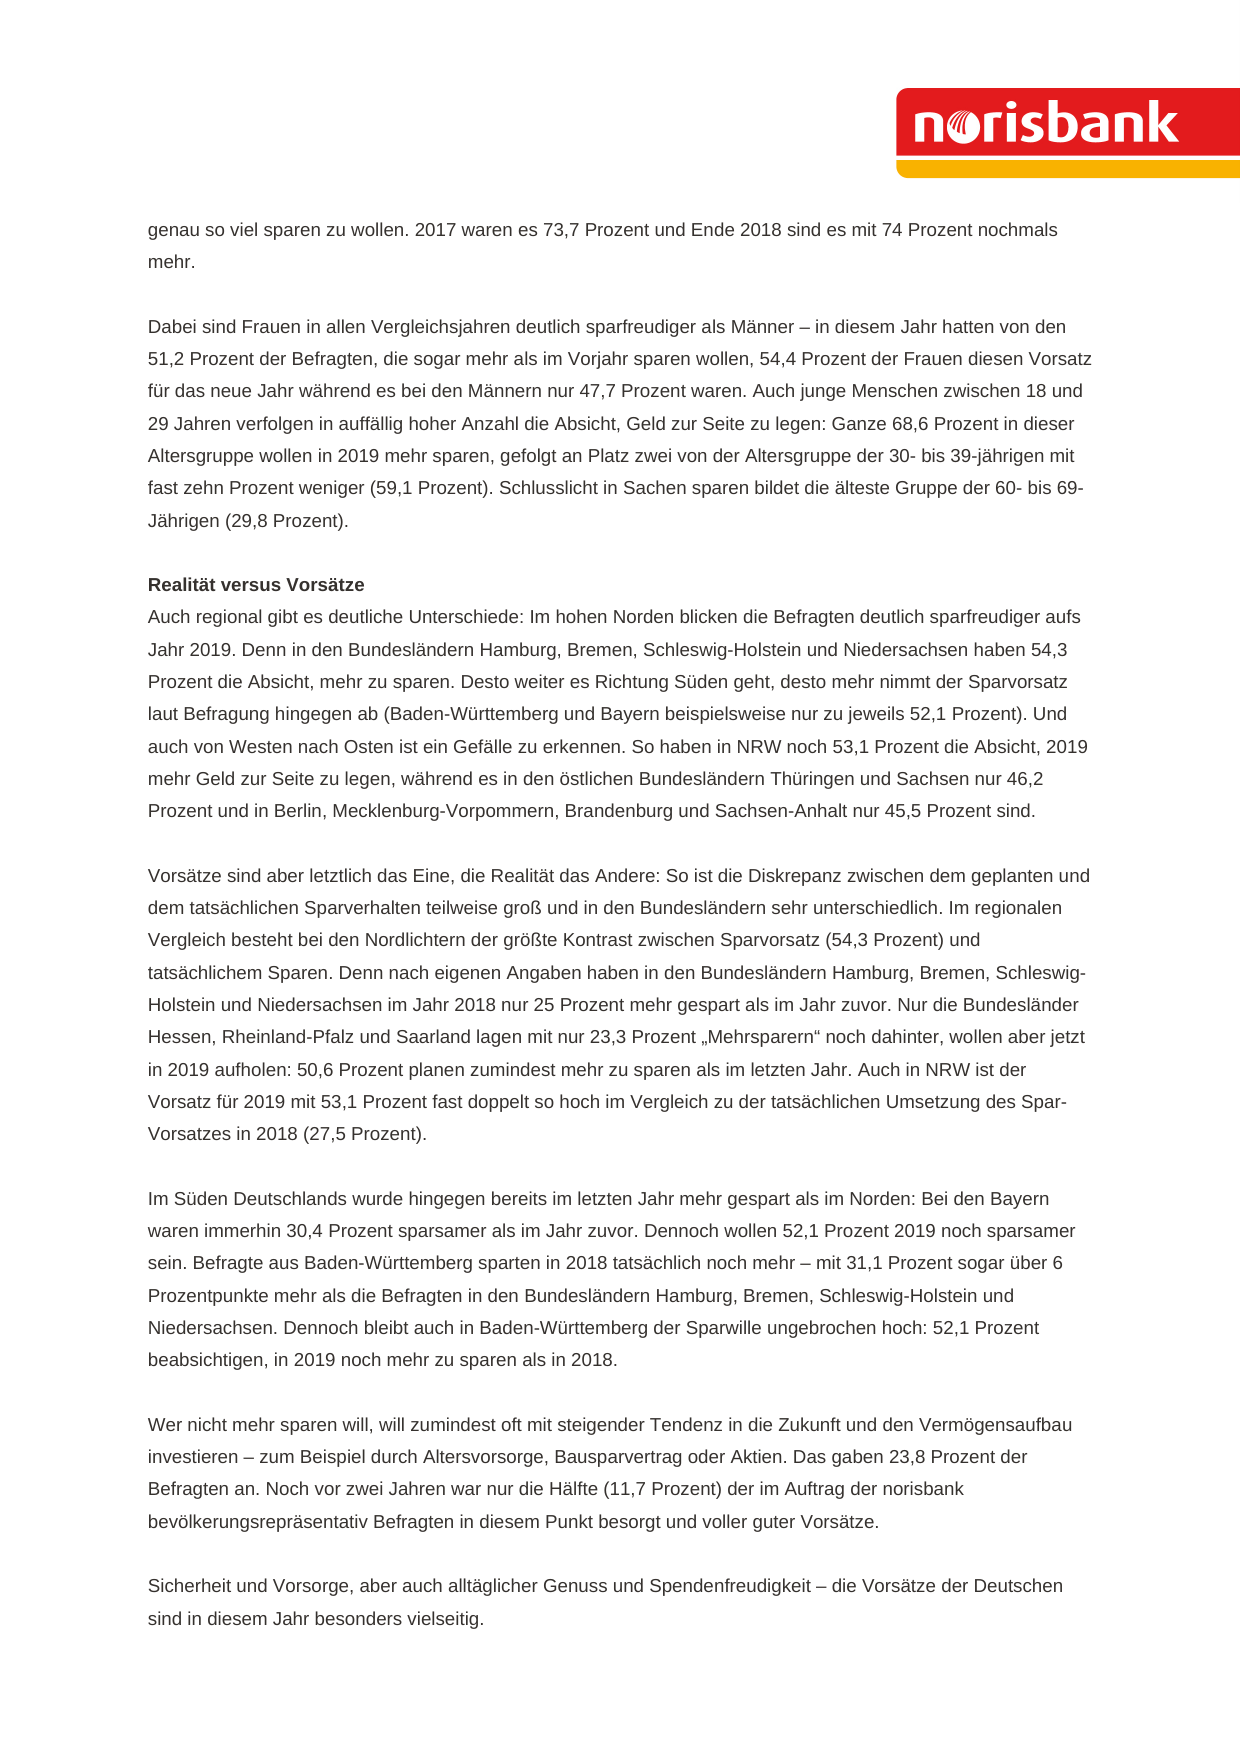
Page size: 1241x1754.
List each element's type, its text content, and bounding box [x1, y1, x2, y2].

text Im Süden Deutschlands wurde hingegen bereits im letzten Jahr mehr gespart als im Norden: Bei den Bayern waren immerhin 30,4 Prozent sparsamer als im Jahr zuvor. Dennoch wollen 52,1 Prozent 2019 noch sparsamer sein. Befragte aus Baden-Württemberg sparten in 2018 tatsächlich noch mehr – mit 31,1 Prozent sogar über 6 Prozentpunkte mehr als die Befragten in den Bundesländern Hamburg, Bremen, Schleswig-Holstein und Niedersachsen. Dennoch bleibt auch in Baden-Württemberg der Sparwille ungebrochen hoch: 52,1 Prozent beabsichtigen, in 2019 noch mehr zu sparen als in 2018. [148, 1187, 1093, 1371]
text Sicherheit und Vorsorge, aber auch alltäglicher Genuss und Spendenfreudigkeit – die Vorsätze der Deutschen sind in diesem Jahr besonders vielseitig. [148, 1575, 1093, 1629]
text Realität versus Vorsätze [148, 574, 1093, 596]
text Wer nicht mehr sparen will, will zumindest oft mit steigender Tendenz in die Zukunft und den Vermögensaufbau investieren – zum Beispiel durch Altersvorsorge, Bausparvertrag oder Aktien. Das gaben 23,8 Prozent der Befragten an. Noch vor zwei Jahren war nur die Hälfte (11,7 Prozent) der im Auftrag der norisbank bevölkerungsrepräsentativ Befragten in diesem Punkt besorgt und voller guter Vorsätze. [148, 1413, 1093, 1532]
picture [875, 0, 1240, 203]
text Auch regional gibt es deutliche Unterschiede: Im hohen Norden blicken die Befragten deutlich sparfreudiger aufs Jahr 2019. Denn in den Bundesländern Hamburg, Bremen, Schleswig-Holstein und Niedersachsen haben 54,3 Prozent die Absicht, mehr zu sparen. Desto weiter es Richtung Süden geht, desto mehr nimmt der Sparvorsatz laut Befragung hingegen ab (Baden-Württemberg und Bayern beispielsweise nur zu jeweils 52,1 Prozent). Und auch von Westen nach Osten ist ein Gefälle zu erkennen. So haben in NRW noch 53,1 Prozent die Absicht, 2019 mehr Geld zur Seite zu legen, während es in den östlichen Bundesländern Thüringen und Sachsen nur 46,2 Prozent und in Berlin, Mecklenburg-Vorpommern, Brandenburg und Sachsen-Anhalt nur 45,5 Prozent sind. [148, 606, 1093, 822]
text Vorsätze sind aber letztlich das Eine, die Realität das Andere: So ist die Diskrepanz zwischen dem geplanten und dem tatsächlichen Sparverhalten teilweise groß und in den Bundesländern sehr unterschiedlich. Im regionalen Vergleich besteht bei den Nordlichtern der größte Kontrast zwischen Sparvorsatz (54,3 Prozent) und tatsächlichem Sparen. Denn nach eigenen Angaben haben in den Bundesländern Hamburg, Bremen, Schleswig-Holstein und Niedersachsen im Jahr 2018 nur 25 Prozent mehr gespart als im Jahr zuvor. Nur die Bundesländer Hessen, Rheinland-Pfalz und Saarland lagen mit nur 23,3 Prozent „Mehrsparern“ noch dahinter, wollen aber jetzt in 2019 aufholen: 50,6 Prozent planen zumindest mehr zu sparen als im letzten Jahr. Auch in NRW ist der Vorsatz für 2019 mit 53,1 Prozent fast doppelt so hoch im Vergleich zu der tatsächlichen Umsetzung des Spar-Vorsatzes in 2018 (27,5 Prozent). [148, 864, 1093, 1144]
text Dabei sind Frauen in allen Vergleichsjahren deutlich sparfreudiger als Männer – in diesem Jahr hatten von den 51,2 Prozent der Befragten, die sogar mehr als im Vorjahr sparen wollen, 54,4 Prozent der Frauen diesen Vorsatz für das neue Jahr während es bei den Männern nur 47,7 Prozent waren. Auch junge Menschen zwischen 18 und 29 Jahren verfolgen in auffällig hoher Anzahl die Absicht, Geld zur Seite zu legen: Ganze 68,6 Prozent in dieser Altersgruppe wollen in 2019 mehr sparen, gefolgt an Platz zwei von der Altersgruppe der 30- bis 39-jährigen mit fast zehn Prozent weniger (59,1 Prozent). Schlusslicht in Sachen sparen bildet die älteste Gruppe der 60- bis 69-Jährigen (29,8 Prozent). [148, 316, 1093, 531]
